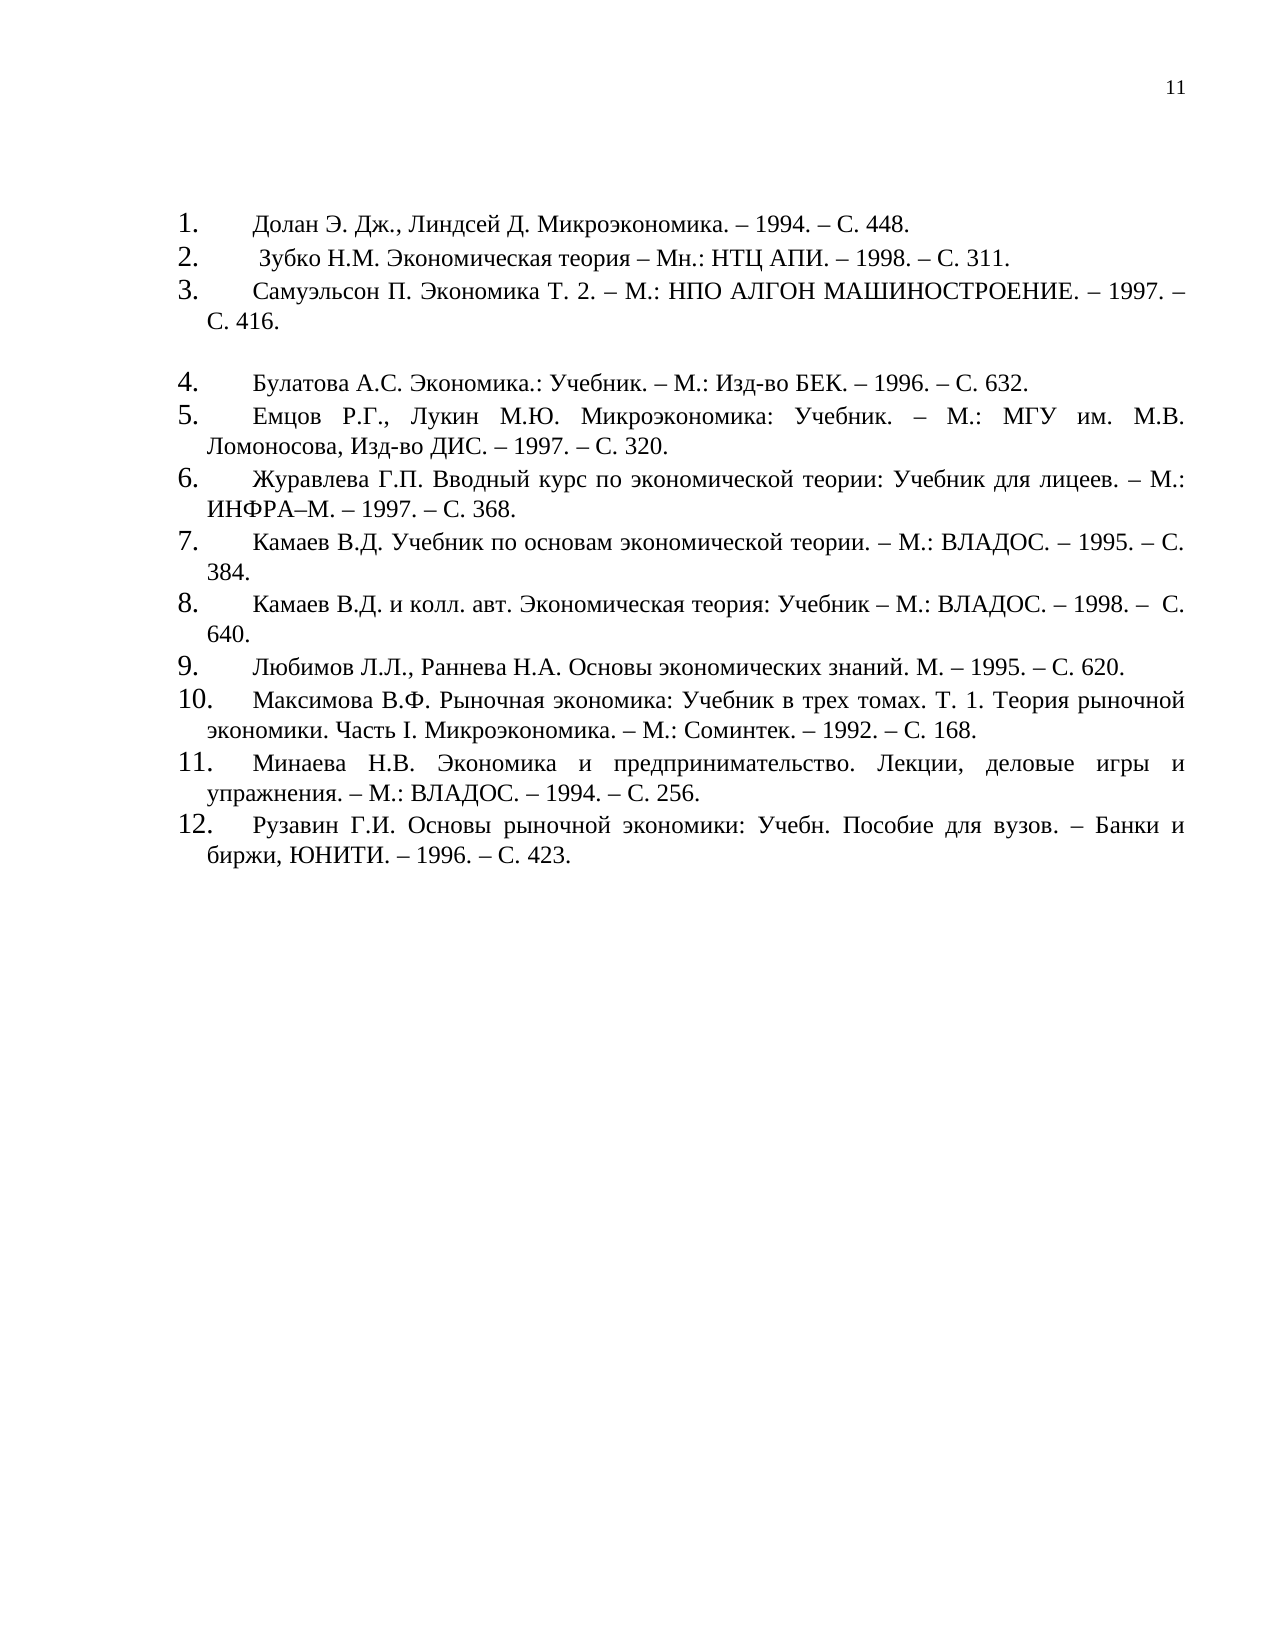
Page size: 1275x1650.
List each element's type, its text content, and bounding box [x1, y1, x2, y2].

list Журавлева Г.П. Вводный курс по экономической теории: Учебник для лицеев. – М.: ИНФРА–М. – 1997. – С. 368. [177, 460, 1186, 523]
list Минаева Н.В. Экономика и предпринимательство. Лекции, деловые игры и упражнения. – М.: ВЛАДОС. – 1994. – С. 256. [177, 744, 1186, 807]
list Камаев В.Д. Учебник по основам экономической теории. – М.: ВЛАДОС. – 1995. – С. 384. [177, 523, 1186, 585]
list Долан Э. Дж., Линдсей Д. Микроэкономика. – 1994. – С. 448. [177, 205, 1186, 239]
list Рузавин Г.И. Основы рыночной экономики: Учебн. Пособие для вузов. – Банки и биржи, ЮНИТИ. – 1996. – С. 423. [177, 807, 1186, 869]
list Любимов Л.Л., Раннева Н.А. Основы экономических знаний. М. – 1995. – С. 620. [177, 648, 1186, 682]
list Камаев В.Д. и колл. авт. Экономическая теория: Учебник – М.: ВЛАДОС. – 1998. – С. 640. [177, 585, 1186, 648]
list Зубко Н.М. Экономическая теория – Мн.: НТЦ АПИ. – 1998. – С. 311. [177, 239, 1186, 272]
list Булатова А.С. Экономика.: Учебник. – М.: Изд-во БЕК. – 1996. – С. 632. [177, 364, 1186, 398]
list Максимова В.Ф. Рыночная экономика: Учебник в трех томах. Т. 1. Теория рыночной экономики. Часть I. Микроэкономика. – М.: Соминтек. – 1992. – С. 168. [177, 682, 1186, 744]
list Емцов Р.Г., Лукин М.Ю. Микроэкономика: Учебник. – М.: МГУ им. М.В. Ломоносова, Изд-во ДИС. – 1997. – С. 320. [177, 398, 1186, 460]
list Самуэльсон П. Экономика Т. 2. – М.: НПО АЛГОН МАШИНОСТРОЕНИЕ. – 1997. – С. 416. [177, 272, 1186, 335]
